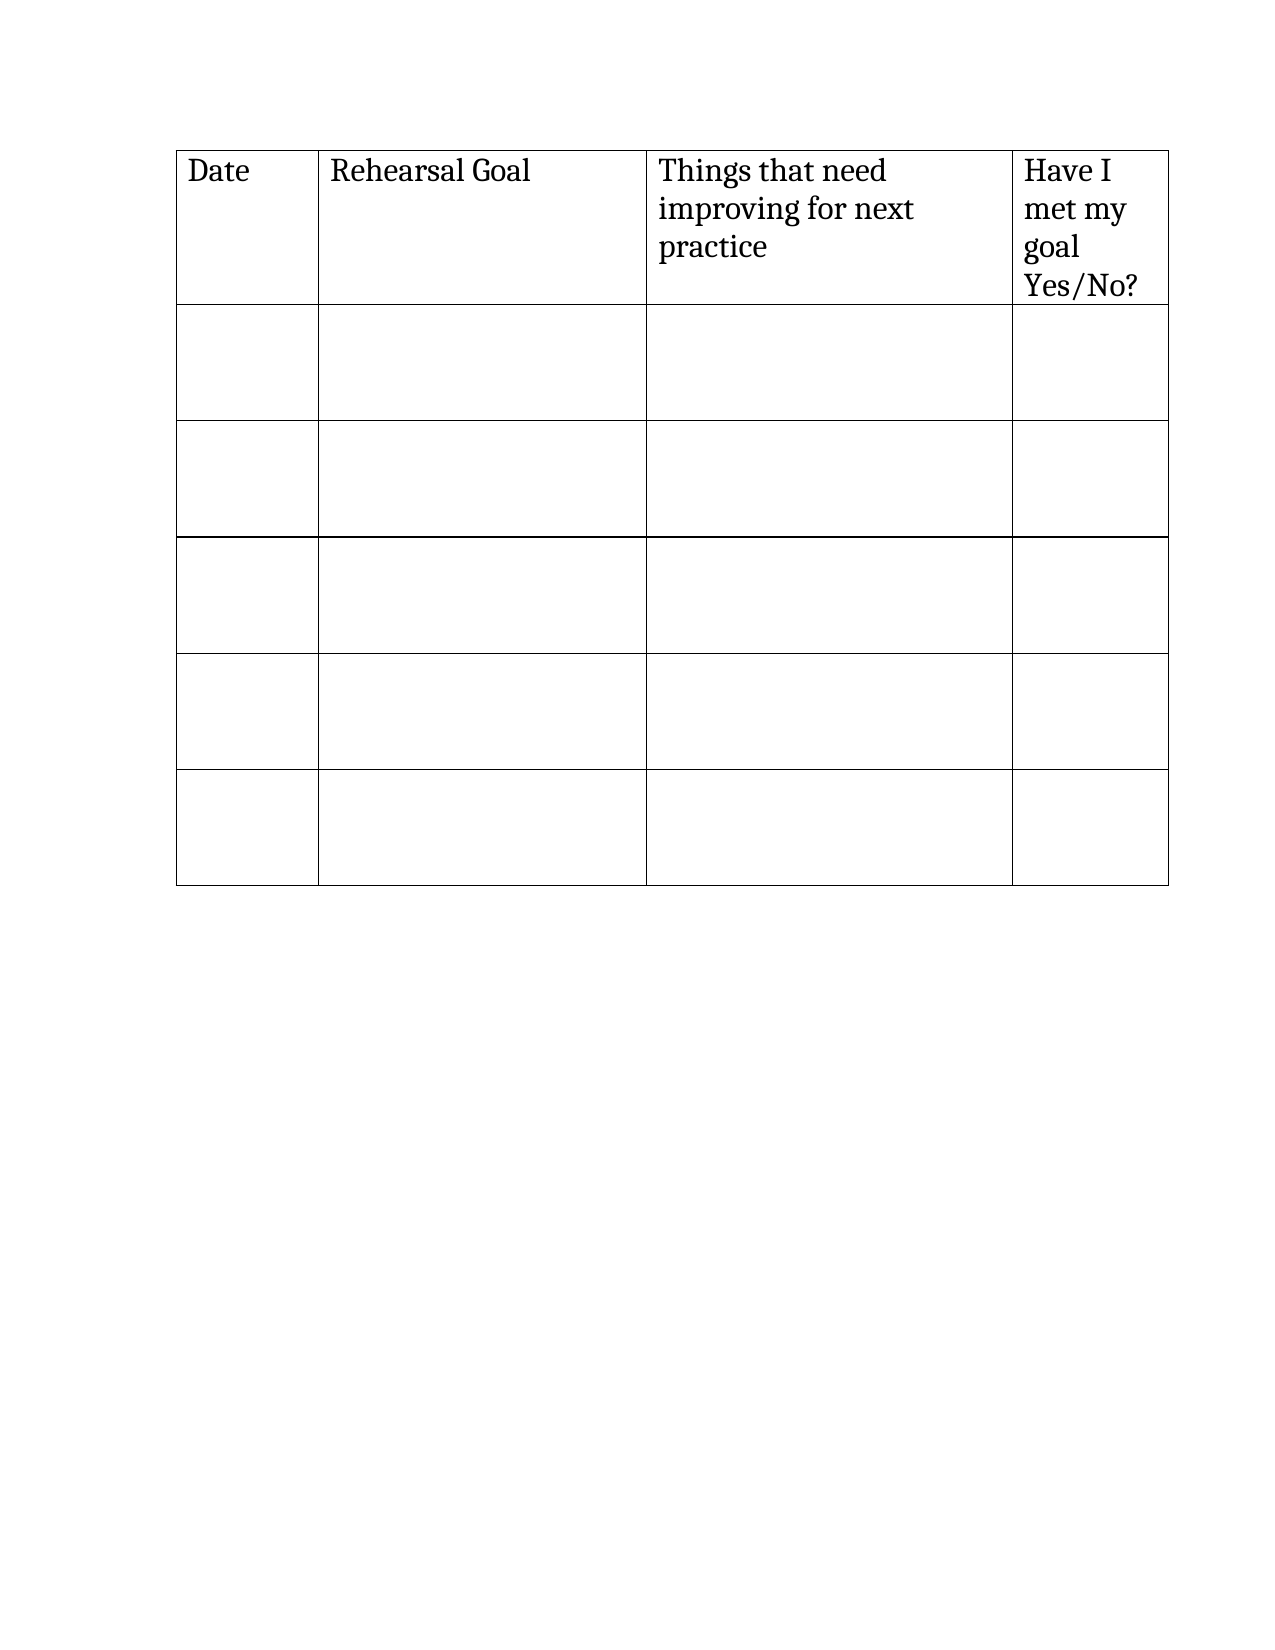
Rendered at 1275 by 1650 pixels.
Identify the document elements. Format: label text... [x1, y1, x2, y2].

table_cell [319, 770, 646, 884]
table_cell [1013, 305, 1168, 420]
table_cell [177, 421, 318, 536]
table_header Rehearsal Goal [319, 151, 646, 304]
table_header Have I met my goal Yes/No? [1013, 151, 1168, 304]
table_cell [1013, 538, 1168, 652]
table_cell [177, 305, 318, 420]
table_cell [647, 770, 1012, 884]
table_cell [319, 421, 646, 536]
table_cell [319, 654, 646, 768]
table_cell [647, 421, 1012, 536]
table_cell [647, 305, 1012, 420]
table_cell [319, 538, 646, 652]
table_cell [177, 654, 318, 768]
table_cell [1013, 770, 1168, 884]
table_cell [319, 305, 646, 420]
table_cell [1013, 421, 1168, 536]
table_cell [647, 538, 1012, 652]
table_cell [177, 770, 318, 884]
table_cell [647, 654, 1012, 768]
table_header Things that need improving for next practice [647, 151, 1012, 304]
table_header Date [177, 151, 318, 304]
table_cell [1013, 654, 1168, 768]
table_cell [177, 538, 318, 652]
